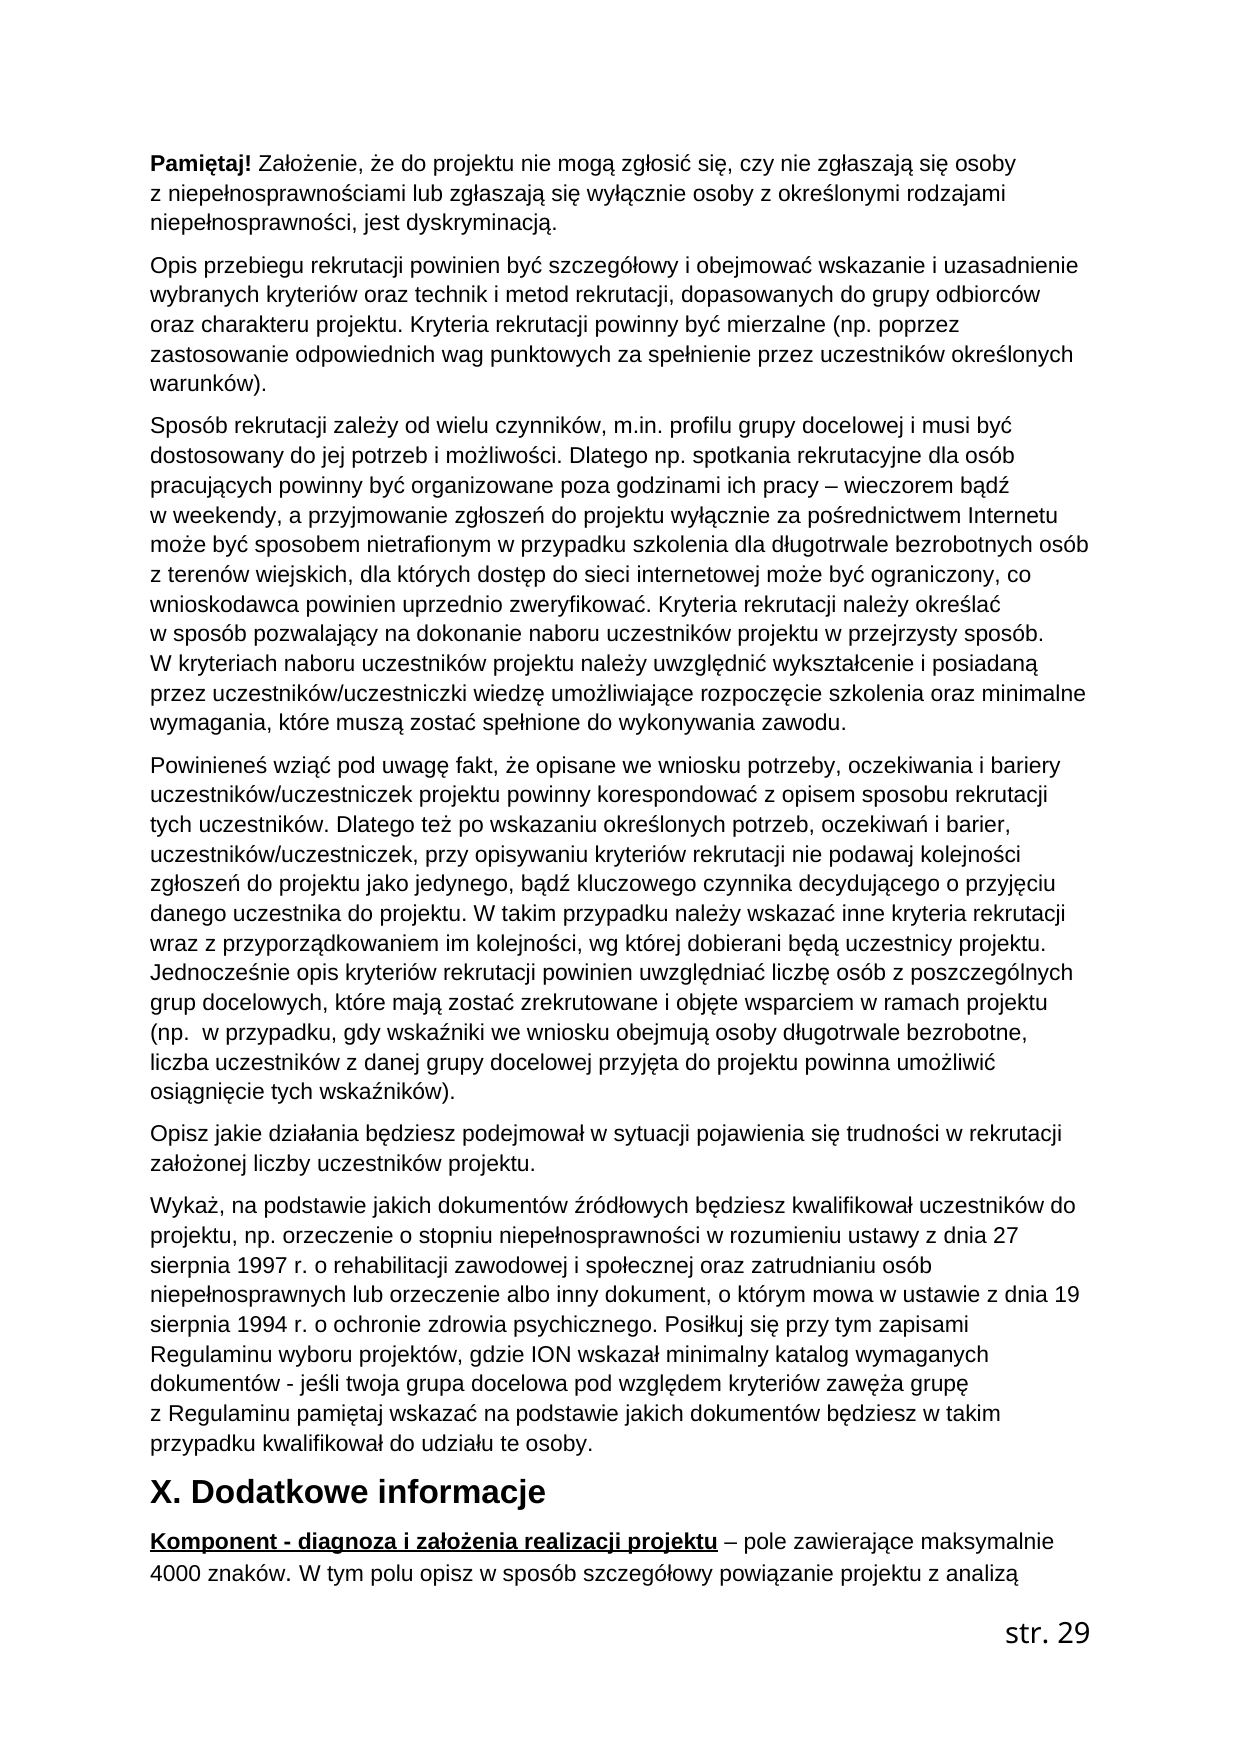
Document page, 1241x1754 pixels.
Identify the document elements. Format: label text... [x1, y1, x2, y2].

text Opisz jakie działania będziesz podejmował w sytuacji pojawienia się trudności w rekrutacji założonej liczby uczestników projektu. [150, 1120, 1090, 1176]
text Wykaż, na podstawie jakich dokumentów źródłowych będziesz kwalifikował uczestników do projektu, np. orzeczenie o stopniu niepełnosprawności w rozumieniu ustawy z dnia 27 sierpnia 1997 r. o rehabilitacji zawodowej i społecznej oraz zatrudnianiu osób niepełnosprawnych lub orzeczenie albo inny dokument, o którym mowa w ustawie z dnia 19 sierpnia 1994 r. o ochronie zdrowia psychicznego. Posiłkuj się przy tym zapisami Regulaminu wyboru projektów, gdzie ION wskazał minimalny katalog wymaganych dokumentów - jeśli twoja grupa docelowa pod względem kryteriów zawęża grupę z Regulaminu pamiętaj wskazać na podstawie jakich dokumentów będziesz w takim przypadku kwalifikował do udziału te osoby. [150, 1192, 1090, 1456]
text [150, 1528, 1090, 1586]
text Powinieneś wziąć pod uwagę fakt, że opisane we wniosku potrzeby, oczekiwania i bariery uczestników/uczestniczek projektu powinny korespondować z opisem sposobu rekrutacji tych uczestników. Dlatego też po wskazaniu określonych potrzeb, oczekiwań i barier, uczestników/uczestniczek, przy opisywaniu kryteriów rekrutacji nie podawaj kolejności zgłoszeń do projektu jako jedynego, bądź kluczowego czynnika decydującego o przyjęciu danego uczestnika do projektu. W takim przypadku należy wskazać inne kryteria rekrutacji wraz z przyporządkowaniem im kolejności, wg której dobierani będą uczestnicy projektu. Jednocześnie opis kryteriów rekrutacji powinien uwzględniać liczbę osób z poszczególnych grup docelowych, które mają zostać zrekrutowane i objęte wsparciem w ramach projektu (np. w przypadku, gdy wskaźniki we wniosku obejmują osoby długotrwale bezrobotne, liczba uczestników z danej grupy docelowej przyjęta do projektu powinna umożliwić osiągnięcie tych wskaźników). [150, 752, 1090, 1104]
text Pamiętaj! Założenie, że do projektu nie mogą zgłosić się, czy nie zgłaszają się osoby z niepełnosprawnościami lub zgłaszają się wyłącznie osoby z określonymi rodzajami niepełnosprawności, jest dyskryminacją. [150, 150, 1090, 236]
text Sposób rekrutacji zależy od wielu czynników, m.in. profilu grupy docelowej i musi być dostosowany do jej potrzeb i możliwości. Dlatego np. spotkania rekrutacyjne dla osób pracujących powinny być organizowane poza godzinami ich pracy – wieczorem bądź w weekendy, a przyjmowanie zgłoszeń do projektu wyłącznie za pośrednictwem Internetu może być sposobem nietrafionym w przypadku szkolenia dla długotrwale bezrobotnych osób z terenów wiejskich, dla których dostęp do sieci internetowej może być ograniczony, co wnioskodawca powinien uprzednio zweryfikować. Kryteria rekrutacji należy określać w sposób pozwalający na dokonanie naboru uczestników projektu w przejrzysty sposób. W kryteriach naboru uczestników projektu należy uwzględnić wykształcenie i posiadaną przez uczestników/uczestniczki wiedzę umożliwiające rozpoczęcie szkolenia oraz minimalne wymagania, które muszą zostać spełnione do wykonywania zawodu. [150, 412, 1090, 736]
text Opis przebiegu rekrutacji powinien być szczegółowy i obejmować wskazanie i uzasadnienie wybranych kryteriów oraz technik i metod rekrutacji, dopasowanych do grupy odbiorców oraz charakteru projektu. Kryteria rekrutacji powinny być mierzalne (np. poprzez zastosowanie odpowiednich wag punktowych za spełnienie przez uczestników określonych warunków). [150, 252, 1090, 397]
subtitle X. Dodatkowe informacje [150, 1472, 1090, 1510]
